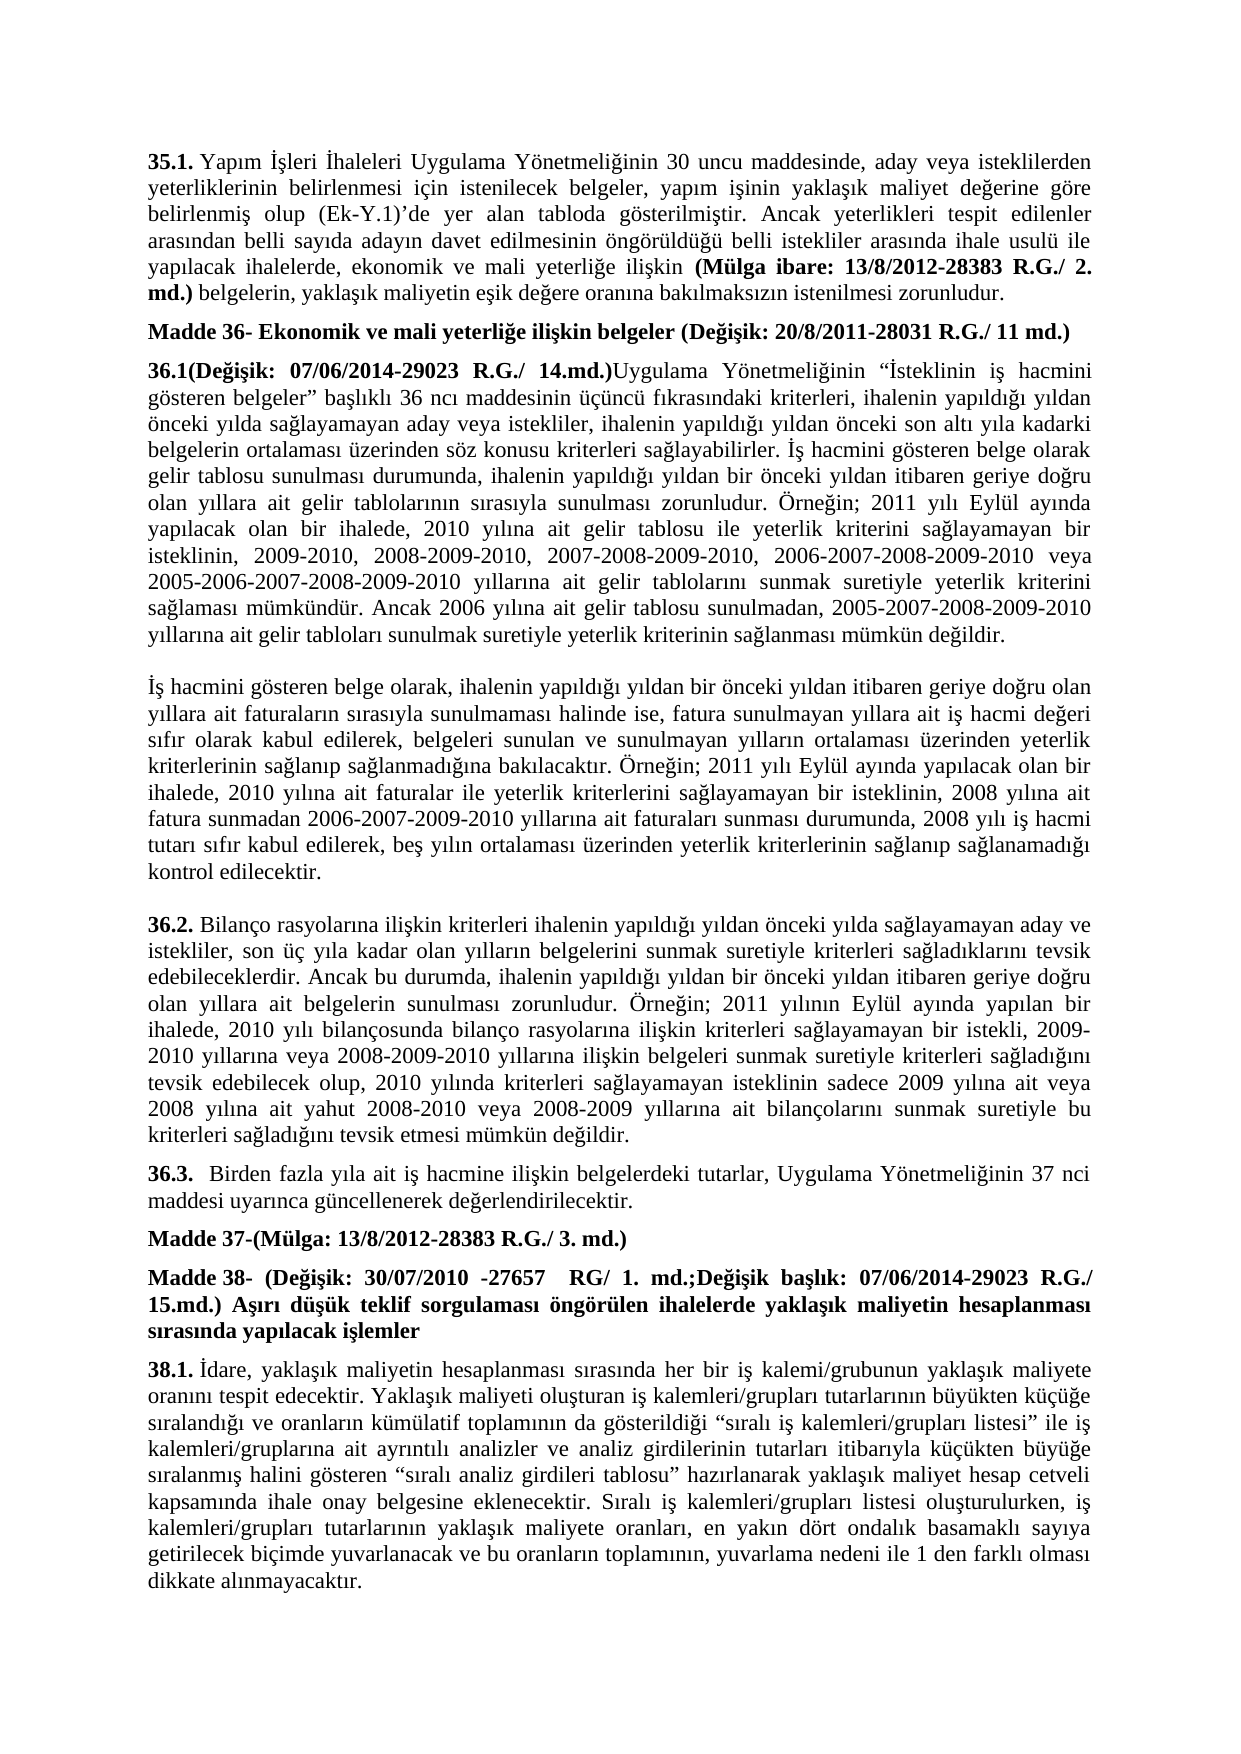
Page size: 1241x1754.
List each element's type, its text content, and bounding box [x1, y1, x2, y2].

text Madde 37-(Mülga: 13/8/2012-28383 R.G./ 3. md.) [148, 1226, 1092, 1252]
text 36.3. Birden fazla yıla ait iş hacmine ilişkin belgelerdeki tutarlar, Uygulama Yönetmeliğinin 37 nci maddesi uyarınca güncellenerek değerlendirilecektir. [148, 1160, 1092, 1213]
text 36.1(Değişik: 07/06/2014-29023 R.G./ 14.md.)Uygulama Yönetmeliğinin “İsteklinin iş hacmini gösteren belgeler” başlıklı 36 ncı maddesinin üçüncü fıkrasındaki kriterleri, ihalenin yapıldığı yıldan önceki yılda sağlayamayan aday veya istekliler, ihalenin yapıldığı yıldan önceki son altı yıla kadarki belgelerin ortalaması üzerinden söz konusu kriterleri sağlayabilirler. İş hacmini gösteren belge olarak gelir tablosu sunulması durumunda, ihalenin yapıldığı yıldan bir önceki yıldan itibaren geriye doğru olan yıllara ait gelir tablolarının sırasıyla sunulması zorunludur. Örneğin; 2011 yılı Eylül ayında yapılacak olan bir ihalede, 2010 yılına ait gelir tablosu ile yeterlik kriterini sağlayamayan bir isteklinin, 2009-2010, 2008-2009-2010, 2007-2008-2009-2010, 2006-2007-2008-2009-2010 veya 2005-2006-2007-2008-2009-2010 yıllarına ait gelir tablolarını sunmak suretiyle yeterlik kriterini sağlaması mümkündür. Ancak 2006 yılına ait gelir tablosu sunulmadan, 2005-2007-2008-2009-2010 yıllarına ait gelir tabloları sunulmak suretiyle yeterlik kriterinin sağlanması mümkün değildir. [148, 357, 1092, 647]
text Madde 36- Ekonomik ve mali yeterliğe ilişkin belgeler (Değişik: 20/8/2011-28031 R.G./ 11 md.) [148, 318, 1092, 345]
text 35.1. Yapım İşleri İhaleleri Uygulama Yönetmeliğinin 30 uncu maddesinde, aday veya isteklilerden yeterliklerinin belirlenmesi için istenilecek belgeler, yapım işinin yaklaşık maliyet değerine göre belirlenmiş olup (Ek-Y.1)’de yer alan tabloda gösterilmiştir. Ancak yeterlikleri tespit edilenler arasından belli sayıda adayın davet edilmesinin öngörüldüğü belli istekliler arasında ihale usulü ile yapılacak ihalelerde, ekonomik ve mali yeterliğe ilişkin (Mülga ibare: 13/8/2012-28383 R.G./ 2. md.) belgelerin, yaklaşık maliyetin eşik değere oranına bakılmaksızın istenilmesi zorunludur. [148, 148, 1092, 306]
text Madde 38- (Değişik: 30/07/2010 -27657 RG/ 1. md.;Değişik başlık: 07/06/2014-29023 R.G./ 15.md.) Aşırı düşük teklif sorgulaması öngörülen ihalelerde yaklaşık maliyetin hesaplanması sırasında yapılacak işlemler [148, 1264, 1092, 1343]
text İş hacmini gösteren belge olarak, ihalenin yapıldığı yıldan bir önceki yıldan itibaren geriye doğru olan yıllara ait faturaların sırasıyla sunulmaması halinde ise, fatura sunulmayan yıllara ait iş hacmi değeri sıfır olarak kabul edilerek, belgeleri sunulan ve sunulmayan yılların ortalaması üzerinden yeterlik kriterlerinin sağlanıp sağlanmadığına bakılacaktır. Örneğin; 2011 yılı Eylül ayında yapılacak olan bir ihalede, 2010 yılına ait faturalar ile yeterlik kriterlerini sağlayamayan bir isteklinin, 2008 yılına ait fatura sunmadan 2006-2007-2009-2010 yıllarına ait faturaları sunması durumunda, 2008 yılı iş hacmi tutarı sıfır kabul edilerek, beş yılın ortalaması üzerinden yeterlik kriterlerinin sağlanıp sağlanamadığı kontrol edilecektir. [148, 673, 1092, 884]
text 38.1. İdare, yaklaşık maliyetin hesaplanması sırasında her bir iş kalemi/grubunun yaklaşık maliyete oranını tespit edecektir. Yaklaşık maliyeti oluşturan iş kalemleri/grupları tutarlarının büyükten küçüğe sıralandığı ve oranların kümülatif toplamının da gösterildiği “sıralı iş kalemleri/grupları listesi” ile iş kalemleri/gruplarına ait ayrıntılı analizler ve analiz girdilerinin tutarları itibarıyla küçükten büyüğe sıralanmış halini gösteren “sıralı analiz girdileri tablosu” hazırlanarak yaklaşık maliyet hesap cetveli kapsamında ihale onay belgesine eklenecektir. Sıralı iş kalemleri/grupları listesi oluşturulurken, iş kalemleri/grupları tutarlarının yaklaşık maliyete oranları, en yakın dört ondalık basamaklı sayıya getirilecek biçimde yuvarlanacak ve bu oranların toplamının, yuvarlama nedeni ile 1 den farklı olması dikkate alınmayacaktır. [148, 1356, 1092, 1593]
text 36.2. Bilanço rasyolarına ilişkin kriterleri ihalenin yapıldığı yıldan önceki yılda sağlayamayan aday ve istekliler, son üç yıla kadar olan yılların belgelerini sunmak suretiyle kriterleri sağladıklarını tevsik edebileceklerdir. Ancak bu durumda, ihalenin yapıldığı yıldan bir önceki yıldan itibaren geriye doğru olan yıllara ait belgelerin sunulması zorunludur. Örneğin; 2011 yılının Eylül ayında yapılan bir ihalede, 2010 yılı bilançosunda bilanço rasyolarına ilişkin kriterleri sağlayamayan bir istekli, 2009-2010 yıllarına veya 2008-2009-2010 yıllarına ilişkin belgeleri sunmak suretiyle kriterleri sağladığını tevsik edebilecek olup, 2010 yılında kriterleri sağlayamayan isteklinin sadece 2009 yılına ait veya 2008 yılına ait yahut 2008-2010 veya 2008-2009 yıllarına ait bilançolarını sunmak suretiyle bu kriterleri sağladığını tevsik etmesi mümkün değildir. [148, 911, 1092, 1148]
